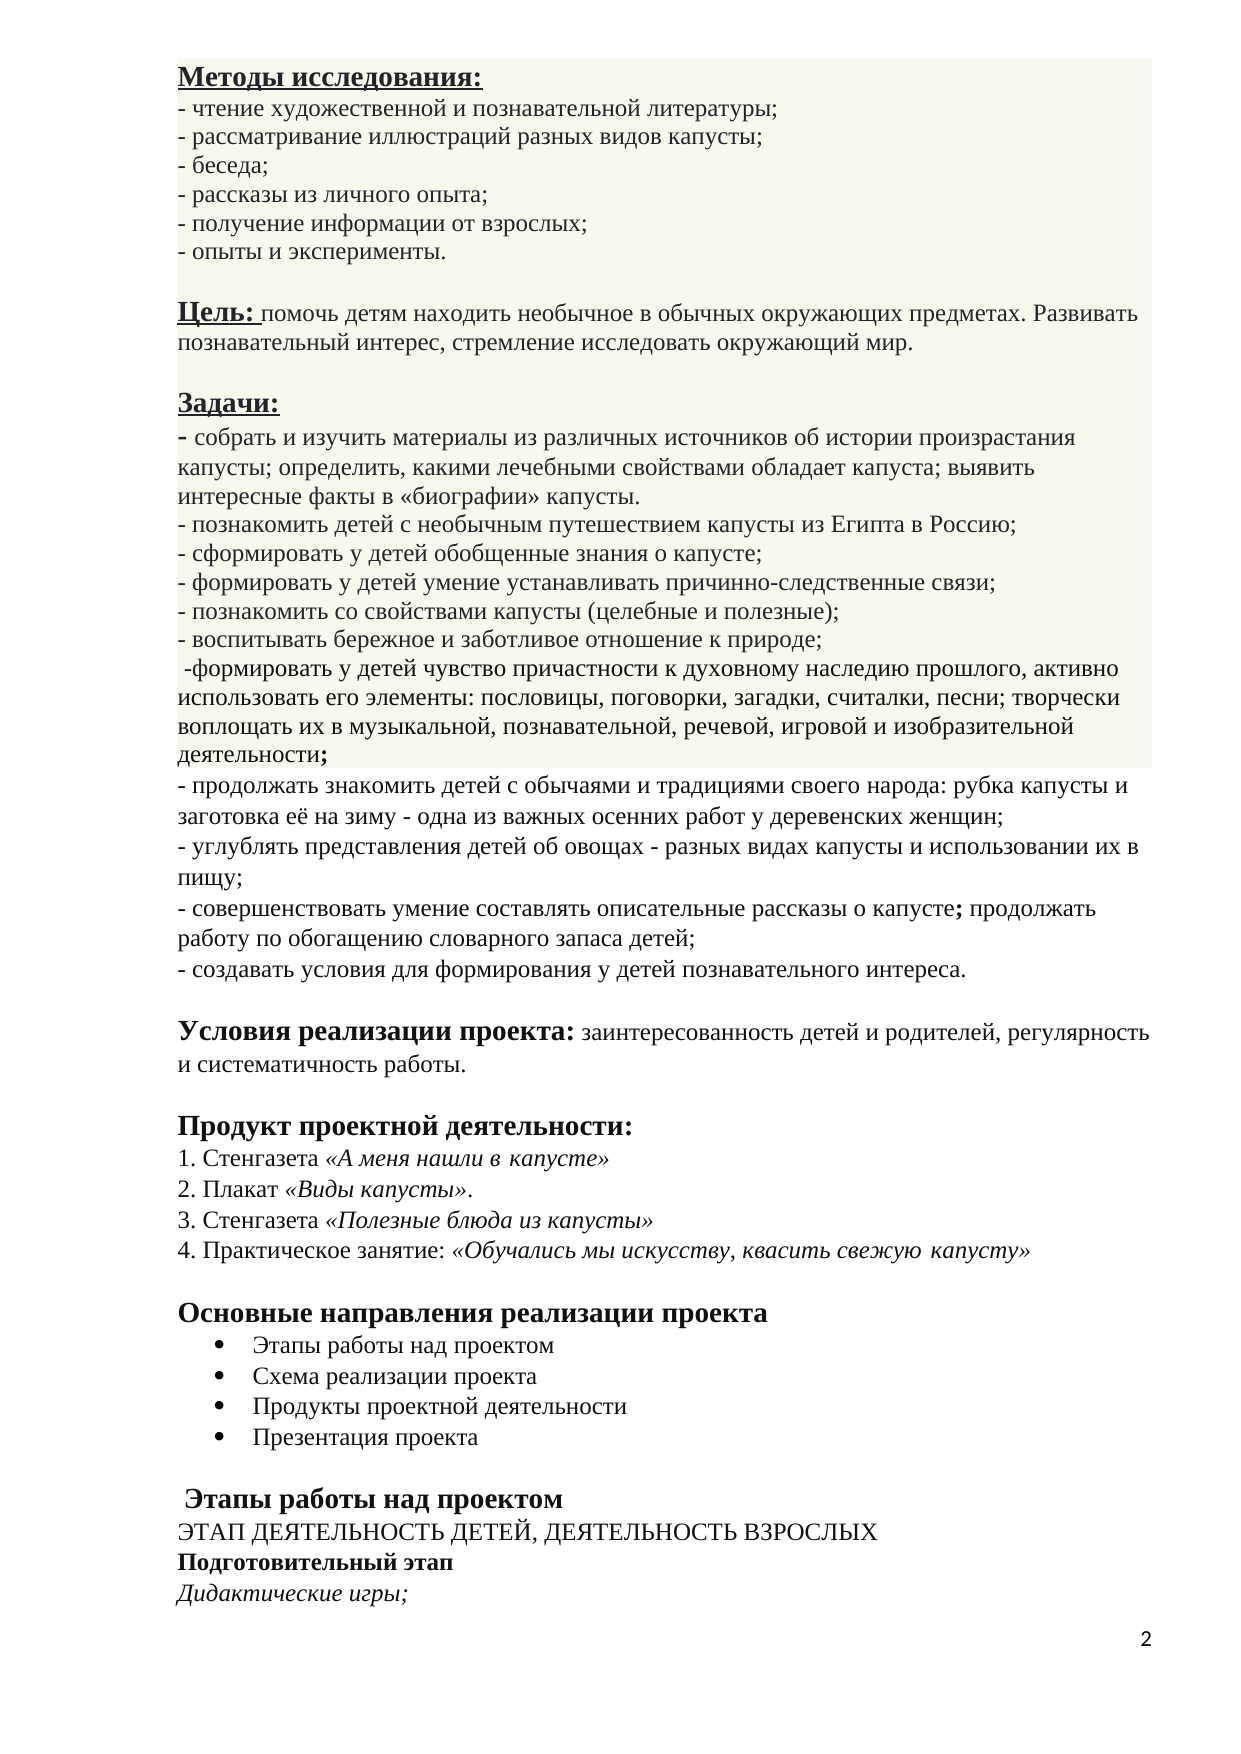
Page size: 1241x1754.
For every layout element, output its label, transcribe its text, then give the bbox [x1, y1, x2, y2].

text Продукт проектной деятельности: [177, 1108, 1152, 1142]
text - рассказы из личного опыта; [177, 179, 1152, 208]
text 3. Стенгазета «Полезные блюда из капусты» [177, 1203, 1152, 1233]
text - сформировать у детей обобщенные знания о капусте; [177, 538, 1152, 567]
text - собрать и изучить материалы из различных источников об истории произрастания капусты; определить, какими лечебными свойствами обладает капуста; выявить интересные факты в «биографии» капусты. [177, 418, 1152, 509]
list Продукты проектной деятельности [215, 1389, 1152, 1420]
text Дидактические игры; [177, 1576, 1152, 1607]
text Условия реализации проекта: заинтересованность детей и родителей, регулярность и систематичность работы. [177, 1013, 1152, 1077]
text - чтение художественной и познавательной литературы; [177, 93, 1152, 121]
text - продолжать знакомить детей с обычаями и традициями своего народа: рубка капусты и заготовка её на зиму - одна из важных осенних работ у деревенских женщин; [177, 768, 1152, 829]
text Задачи: [177, 385, 1152, 418]
text 4. Практическое занятие: «Обучались мы искусству, квасить свежую капусту» [177, 1233, 1152, 1264]
text 1. Стенгазета «А меня нашли в капусте» [177, 1142, 1152, 1172]
text 2. Плакат «Виды капусты». [177, 1172, 1152, 1203]
list Схема реализации проекта [215, 1359, 1152, 1389]
text Подготовительный этап [177, 1546, 1152, 1576]
text - получение информации от взрослых; [177, 208, 1152, 236]
text - углублять представления детей об овощах - разных видах капусты и использовании их в пищу; [177, 829, 1152, 891]
text Этапы работы над проектом [177, 1481, 1152, 1515]
list Этапы работы над проектом [215, 1328, 1152, 1359]
text - опыты и эксперименты. [177, 236, 1152, 265]
text Методы исследования: [177, 59, 1152, 93]
text - совершенствовать умение составлять описательные рассказы о капусте; продолжать работу по обогащению словарного запаса детей; [177, 891, 1152, 952]
text - воспитывать бережное и заботливое отношение к природе; [177, 624, 1152, 653]
text Цель: помочь детям находить необычное в обычных окружающих предметах. Развивать познавательный интерес, стремление исследовать окружающий мир. [177, 294, 1152, 356]
text Основные направления реализации проекта [177, 1295, 1152, 1328]
text -формировать у детей чувство причастности к духовному наследию прошлого, активно использовать его элементы: пословицы, поговорки, загадки, считалки, песни; творчески воплощать их в музыкальной, познавательной, речевой, игровой и изобразительной деятельности; [177, 653, 1152, 768]
text - познакомить со свойствами капусты (целебные и полезные); [177, 596, 1152, 624]
text - познакомить детей с необычным путешествием капусты из Египта в Россию; [177, 509, 1152, 538]
text - создавать условия для формирования у детей познавательного интереса. [177, 952, 1152, 983]
text - рассматривание иллюстраций разных видов капусты; [177, 121, 1152, 150]
list Презентация проекта [215, 1420, 1152, 1451]
text - беседа; [177, 150, 1152, 179]
text - формировать у детей умение устанавливать причинно-следственные связи; [177, 567, 1152, 596]
text ЭТАП ДЕЯТЕЛЬНОСТЬ ДЕТЕЙ, ДЕЯТЕЛЬНОСТЬ ВЗРОСЛЫХ [177, 1515, 1152, 1546]
